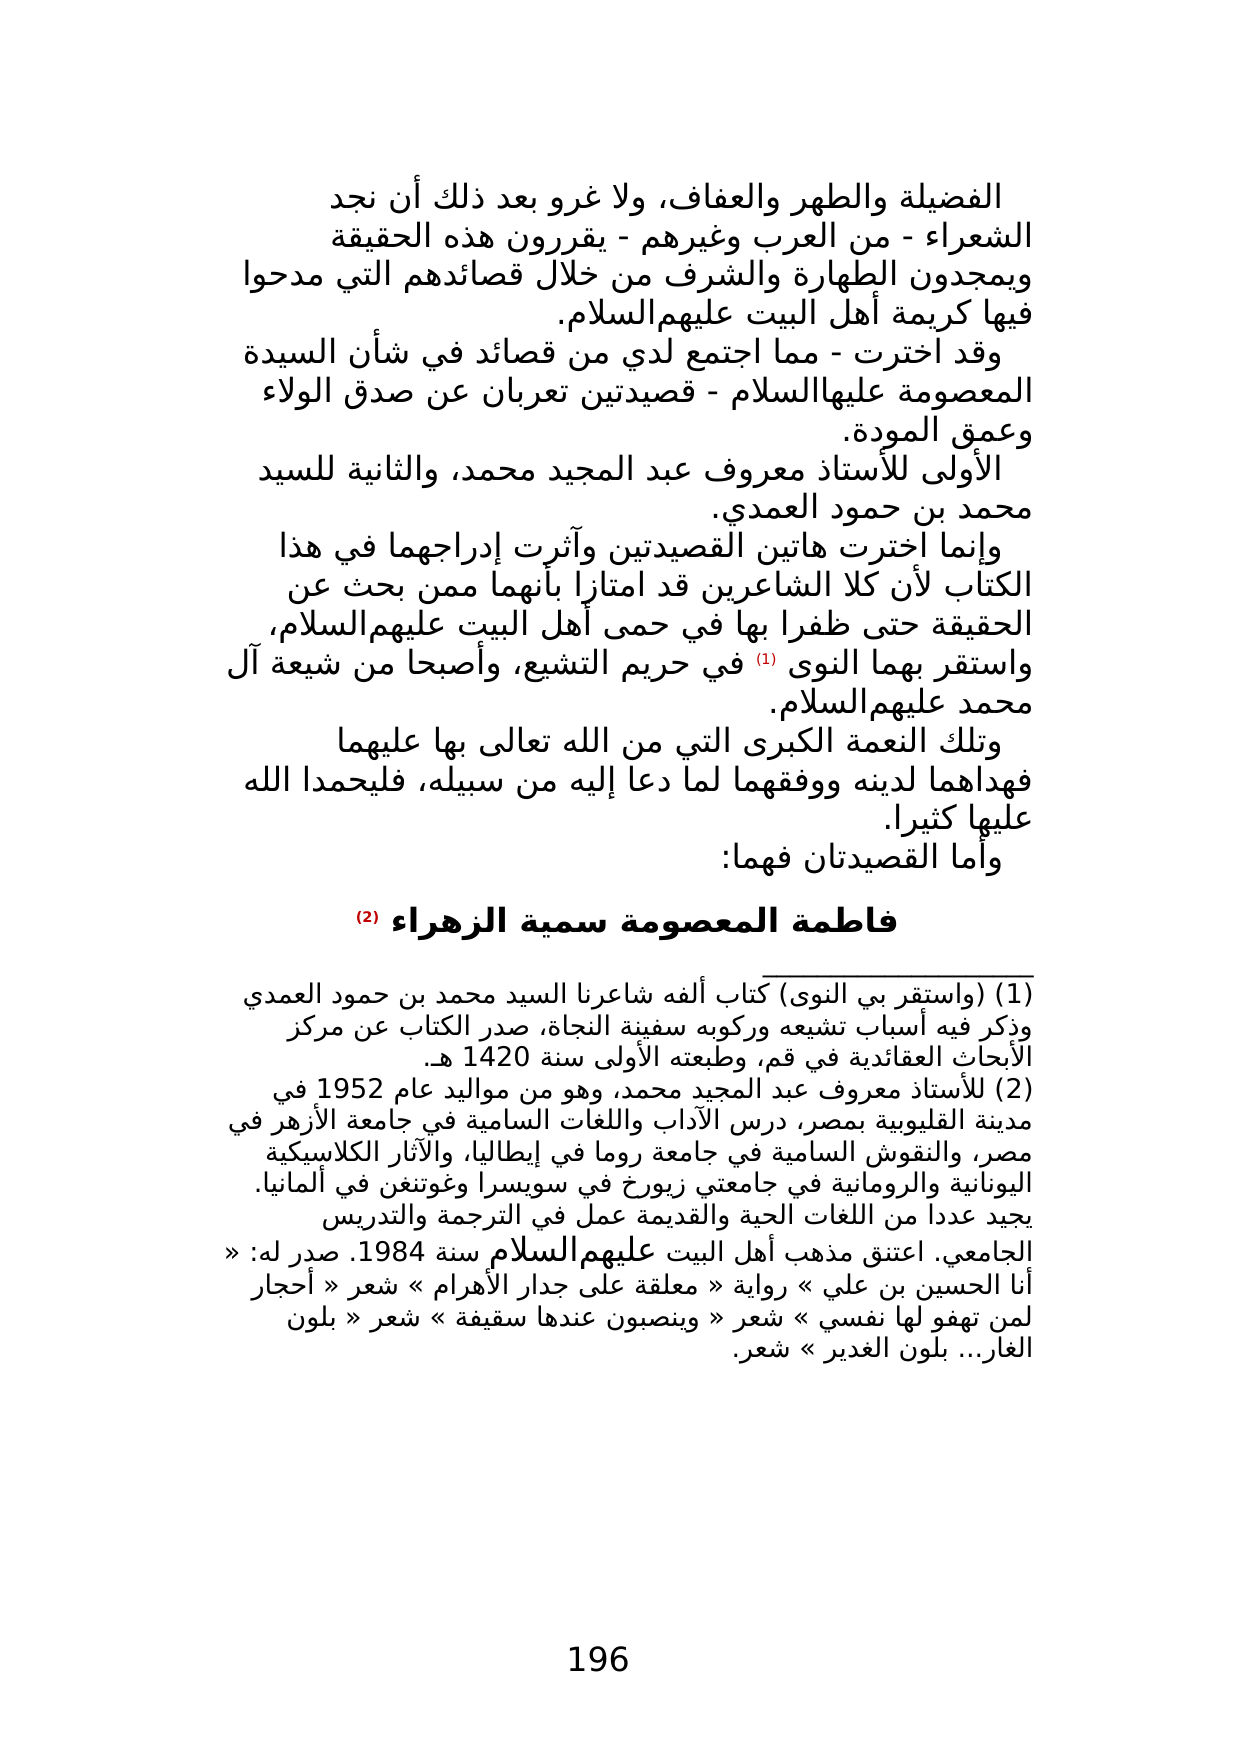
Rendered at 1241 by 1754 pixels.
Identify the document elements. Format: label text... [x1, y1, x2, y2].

text الأولى للأستاذ معروف عبد المجيد محمد، والثانية للسيد محمد بن حمود العمدي. [222, 449, 1033, 527]
text وتلك النعمة الكبرى التي من الله تعالى بها عليهما فهداهما لدينه ووفقهما لما دعا إليه من سبيله، فليحمدا الله عليها كثيرا. [222, 721, 1033, 838]
text وأما القصيدتان فهما: [222, 838, 1033, 877]
text وإنما اخترت هاتين القصيدتين وآثرت إدراجهما في هذا الكتاب لأن كلا الشاعرين قد امتازا بأنهما ممن بحث عن الحقيقة حتى ظفرا بها في حمى أهل البيت عليهم‌السلام، واستقر بهما النوى (1) في حريم التشيع، وأصبحا من شيعة آل محمد عليهم‌السلام. [222, 527, 1033, 721]
text (2) للأستاذ معروف عبد المجيد محمد، وهو من مواليد عام 1952 في مدينة القليوبية بمصر، درس الآداب واللغات السامية في جامعة الأزهر في مصر، والنقوش السامية في جامعة روما في إيطاليا، والآثار الكلاسيكية اليونانية والرومانية في جامعتي زيورخ في سويسرا وغوتنغن في ألمانيا. يجيد عددا من اللغات الحية والقديمة عمل في الترجمة والتدريس الجامعي. اعتنق مذهب أهل البيت عليهم‌السلام سنة 1984. صدر له: « أنا الحسين بن علي » رواية « معلقة على جدار الأهرام » شعر « أحجار لمن تهفو لها نفسي » شعر « وينصبون عندها سقيفة » شعر « بلون الغار... بلون الغدير » شعر. [222, 1073, 1033, 1364]
text فاطمة المعصومة سمية الزهراء (2) [222, 902, 1033, 940]
text الفضيلة والطهر والعفاف، ولا غرو بعد ذلك أن نجد الشعراء - من العرب وغيرهم - يقررون هذه الحقيقة ويمجدون الطهارة والشرف من خلال قصائدهم التي مدحوا فيها كريمة أهل البيت عليهم‌السلام. [222, 177, 1033, 333]
text (1) (واستقر بي النوى) كتاب ألفه شاعرنا السيد محمد بن حمود العمدي وذكر فيه أسباب تشيعه وركوبه سفينة النجاة، صدر الكتاب عن مركز الأبحاث العقائدية في قم، وطبعته الأولى سنة 1420 هـ. [222, 978, 1033, 1073]
text ____________________ [222, 947, 1033, 978]
text وقد اخترت - مما اجتمع لدي من قصائد في شأن السيدة المعصومة عليها‌السلام - قصيدتين تعربان عن صدق الولاء وعمق المودة. [222, 333, 1033, 449]
